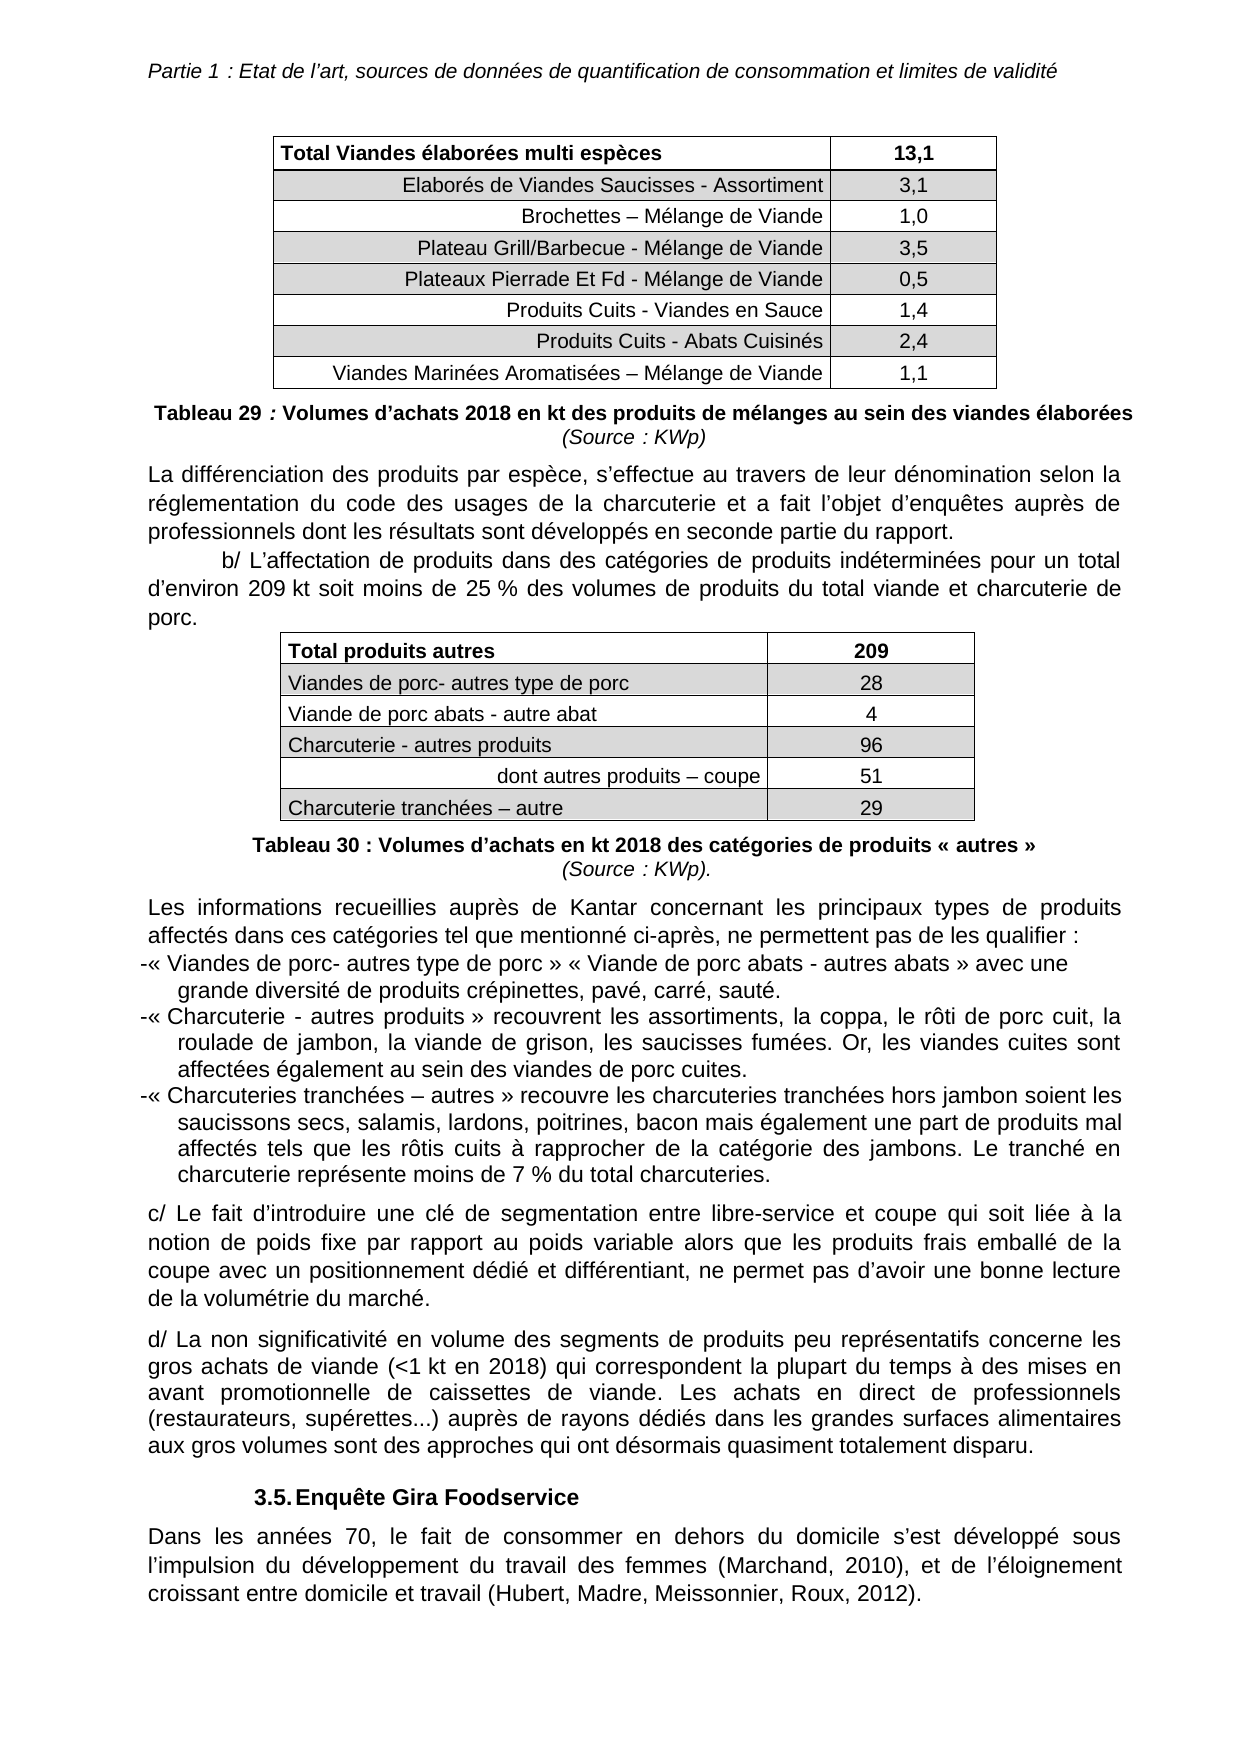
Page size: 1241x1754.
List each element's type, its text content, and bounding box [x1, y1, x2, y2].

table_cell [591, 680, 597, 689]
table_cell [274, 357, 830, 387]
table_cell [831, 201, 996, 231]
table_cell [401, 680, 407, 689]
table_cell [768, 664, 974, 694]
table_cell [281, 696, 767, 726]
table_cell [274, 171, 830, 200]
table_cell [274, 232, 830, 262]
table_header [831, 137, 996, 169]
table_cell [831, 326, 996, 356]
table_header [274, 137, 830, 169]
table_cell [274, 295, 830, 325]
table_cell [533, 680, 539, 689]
list « Viandes de porc- autres type de porc » « Viande de porc abats - autres abats » avec une grande diversité de produits crépinettes, pavé, carré, sauté. [140, 950, 1122, 1003]
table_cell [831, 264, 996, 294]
list d/ La non significativité en volume des segments de produits peu représentatifs concerne les gros achats de viande (<1 kt en 2018) qui correspondent la plupart du temps à des mises en avant promotionnelle de caissettes de viande. Les achats en direct de professionnels (restaurateurs, supérettes...) auprès de rayons dédiés dans les grandes surfaces alimentaires aux gros volumes sont des approches qui ont désormais quasiment totalement disparu. [148, 1326, 1122, 1458]
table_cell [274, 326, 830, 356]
subtitle 3.5. Enquête Gira Foodservice [254, 1484, 1122, 1511]
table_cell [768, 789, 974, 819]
text La différenciation des produits par espèce, s’effectue au travers de leur dénomination selon la réglementation du code des usages de la charcuterie et a fait l’objet d’enquêtes auprès de professionnels dont les résultats sont développés en seconde partie du rapport. [148, 461, 1122, 544]
text Tableau 30 : Volumes d’achats en kt 2018 des catégories de produits « autres » [148, 833, 1140, 857]
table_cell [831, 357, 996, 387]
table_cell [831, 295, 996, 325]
text Dans les années 70, le fait de consommer en dehors du domicile s’est développé sous l’impulsion du développement du travail des femmes (Marchand, 2010), et de l’éloignement croissant entre domicile et travail (Hubert, Madre, Meissonnier, Roux, 2012). [148, 1523, 1122, 1606]
text Tableau 29 : Volumes d’achats 2018 en kt des produits de mélanges au sein des viandes élaborées [148, 401, 1140, 425]
text b/ L’affectation de produits dans des catégories de produits indéterminées pour un total d’environ 209 kt soit moins de 25 % des volumes de produits du total viande et charcuterie de porc. [148, 547, 1122, 630]
text (Source : KWp). [130, 857, 1140, 881]
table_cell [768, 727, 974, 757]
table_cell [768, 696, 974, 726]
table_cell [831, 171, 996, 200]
text Les informations recueillies auprès de Kantar concernant les principaux types de produits affectés dans ces catégories tel que mentionné ci-après, ne permettent pas de les qualifier : [148, 893, 1122, 948]
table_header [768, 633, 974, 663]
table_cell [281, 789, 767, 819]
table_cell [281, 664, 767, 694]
text (Source : KWp) [130, 425, 1140, 449]
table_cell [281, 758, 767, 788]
text c/ Le fait d’introduire une clé de segmentation entre libre-service et coupe qui soit liée à la notion de poids fixe par rapport au poids variable alors que les produits frais emballé de la coupe avec un positionnement dédié et différentiant, ne permet pas d’avoir une bonne lecture de la volumétrie du marché. [148, 1200, 1122, 1312]
list « Charcuteries tranchées – autres » recouvre les charcuteries tranchées hors jambon soient les saucissons secs, salamis, lardons, poitrines, bacon mais également une part de produits mal affectés tels que les rôtis cuits à rapprocher de la catégorie des jambons. Le tranché en charcuterie représente moins de 7 % du total charcuteries. [140, 1082, 1122, 1187]
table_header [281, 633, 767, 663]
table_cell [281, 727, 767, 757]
list « Charcuterie - autres produits » recouvrent les assortiments, la coppa, le rôti de porc cuit, la roulade de jambon, la viande de grison, les saucisses fumées. Or, les viandes cuites sont affectées également au sein des viandes de porc cuites. [140, 1003, 1122, 1082]
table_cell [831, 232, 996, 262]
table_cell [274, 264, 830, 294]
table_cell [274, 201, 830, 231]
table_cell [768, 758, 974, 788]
